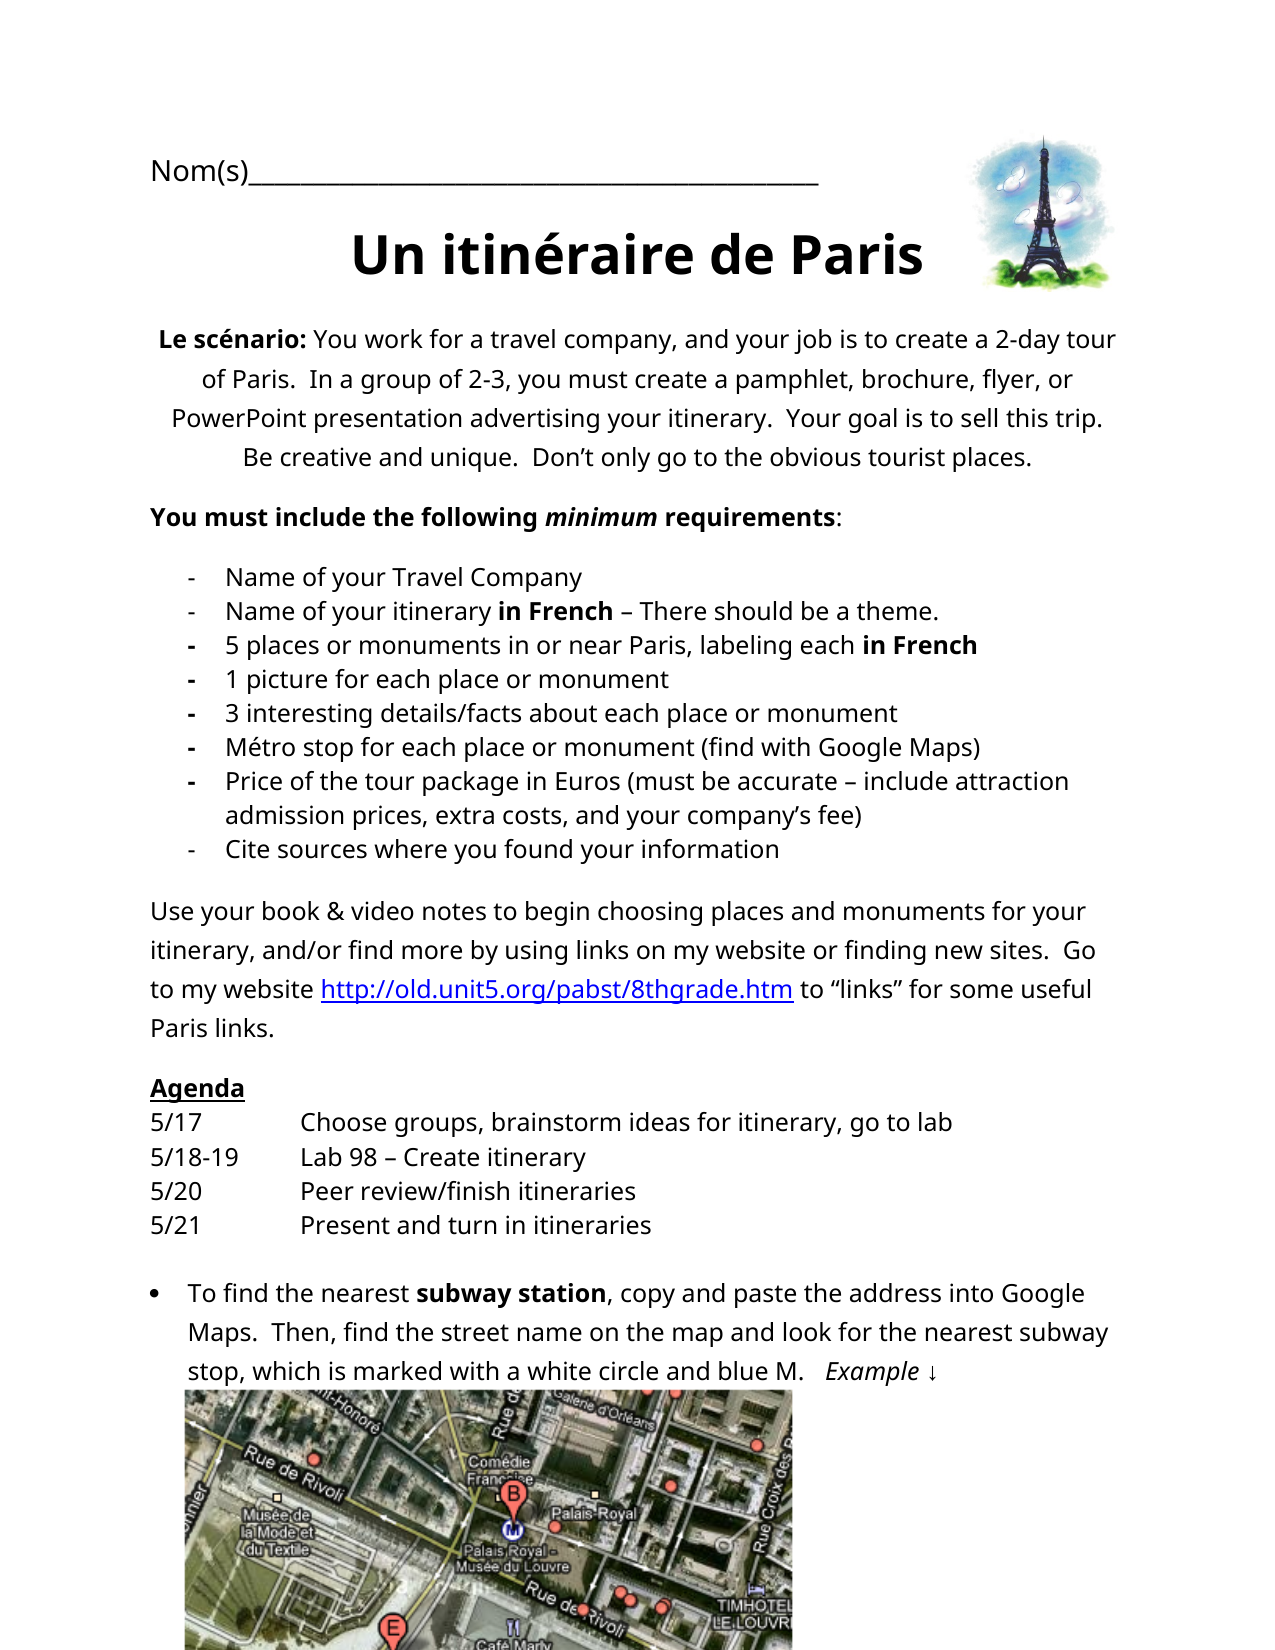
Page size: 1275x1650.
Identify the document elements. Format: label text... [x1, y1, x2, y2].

text 5/20 Peer review/finish itineraries [150, 1173, 1125, 1207]
list Cite sources where you found your information [187, 832, 1125, 866]
list 3 interesting details/facts about each place or monument [187, 696, 1125, 730]
list 5 places or monuments in or near Paris, labeling each in French [187, 628, 1125, 662]
list 1 picture for each place or monument [187, 662, 1125, 696]
picture [958, 123, 1128, 292]
list Name of your itinerary in French – There should be a theme. [187, 594, 1125, 628]
text Un itinéraire de Paris [150, 216, 958, 290]
text Nom(s)____________________________________________ [150, 150, 958, 190]
text 5/18-19 Lab 98 – Create itinerary [150, 1139, 1125, 1173]
list Métro stop for each place or monument (find with Google Maps) [187, 730, 1125, 764]
text You must include the following minimum requirements: [150, 499, 1125, 534]
text 5/17 Choose groups, brainstorm ideas for itinerary, go to lab [150, 1105, 1125, 1139]
text 5/21 Present and turn in itineraries [150, 1207, 1125, 1241]
list Price of the tour package in Euros (must be accurate – include attraction admission prices, extra costs, and your company’s fee) [187, 764, 1125, 832]
text Le scénario: You work for a travel company, and your job is to create a 2-day tour of Paris. In a group of 2-3, you must create a pamphlet, brochure, flyer, or PowerPoint presentation advertising your itinerary. Your goal is to sell this trip. Be creative and unique. Don’t only go to the obvious tourist places. [150, 322, 1125, 474]
list To find the nearest subway station, copy and paste the address into Google Maps. Then, find the street name on the map and look for the nearest subway stop, which is marked with a white circle and blue M. Example ↓ [150, 1275, 1125, 1388]
text Use your book & video notes to begin choosing places and monuments for your itinerary, and/or find more by using links on my website or finding new sites. Go to my website http://old.unit5.org/pabst/8thgrade.htm to “links” for some useful Paris links. [150, 893, 1125, 1045]
list Name of your Travel Company [187, 559, 1125, 594]
picture [171, 1388, 827, 1650]
text Agenda [150, 1071, 1125, 1105]
